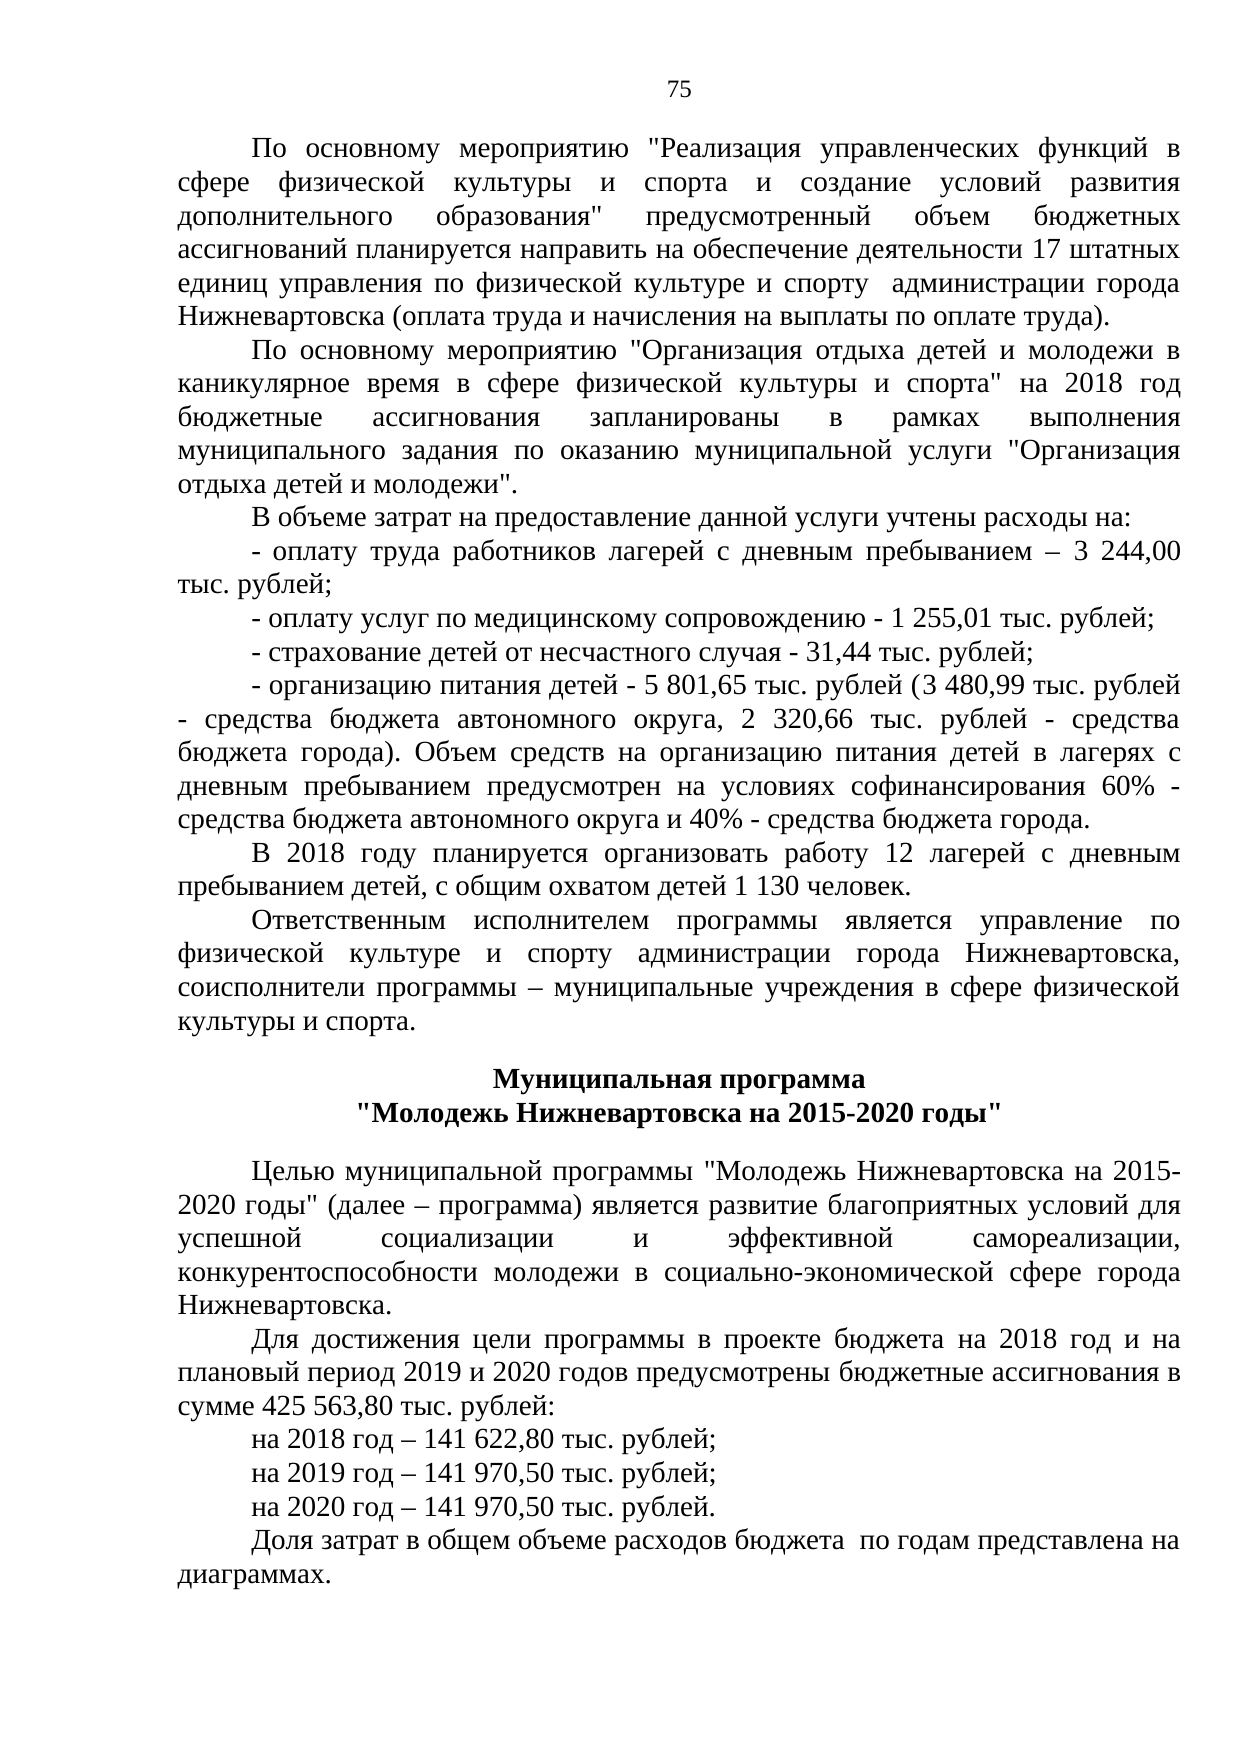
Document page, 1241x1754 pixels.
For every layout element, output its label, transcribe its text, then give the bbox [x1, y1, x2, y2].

text на 2019 год – 141 970,50 тыс. рублей; [177, 1455, 1181, 1489]
text "Молодежь Нижневартовска на 2015-2020 годы" [177, 1095, 1181, 1128]
text Для достижения цели программы в проекте бюджета на 2018 год и на плановый период 2019 и 2020 годов предусмотрены бюджетные ассигнования в сумме 425 563,80 тыс. рублей: [177, 1321, 1181, 1422]
text В объеме затрат на предоставление данной услуги учтены расходы на: [177, 499, 1181, 533]
text По основному мероприятию "Организация отдыха детей и молодежи в каникулярное время в сфере физической культуры и спорта" на 2018 год бюджетные ассигнования запланированы в рамках выполнения муниципального задания по оказанию муниципальной услуги "Организация отдыха детей и молодежи". [177, 332, 1181, 499]
text Доля затрат в общем объеме расходов бюджета по годам представлена на диаграммах. [177, 1522, 1181, 1589]
text - оплату труда работников лагерей с дневным пребыванием – 3 244,00 тыс. рублей; [177, 533, 1181, 600]
text Целью муниципальной программы "Молодежь Нижневартовска на 2015-2020 годы" (далее – программа) является развитие благоприятных условий для успешной социализации и эффективной самореализации, конкурентоспособности молодежи в социально-экономической сфере города Нижневартовска. [177, 1153, 1181, 1321]
text - организацию питания детей - 5 801,65 тыс. рублей (3 480,99 тыс. рублей - средства бюджета автономного округа, 2 320,66 тыс. рублей - средства бюджета города). Объем средств на организацию питания детей в лагерях с дневным пребыванием предусмотрен на условиях софинансирования 60% - средства бюджета автономного округа и 40% - средства бюджета города. [177, 667, 1181, 835]
text Ответственным исполнителем программы является управление по физической культуре и спорту администрации города Нижневартовска, соисполнители программы – муниципальные учреждения в сфере физической культуры и спорта. [177, 902, 1181, 1036]
text - страхование детей от несчастного случая - 31,44 тыс. рублей; [177, 634, 1181, 667]
text Муниципальная программа [177, 1061, 1181, 1095]
text В 2018 году планируется организовать работу 12 лагерей с дневным пребыванием детей, с общим охватом детей 1 130 человек. [177, 835, 1181, 902]
text По основному мероприятию "Реализация управленческих функций в сфере физической культуры и спорта и создание условий развития дополнительного образования" предусмотренный объем бюджетных ассигнований планируется направить на обеспечение деятельности 17 штатных единиц управления по физической культуре и спорту администрации города Нижневартовска (оплата труда и начисления на выплаты по оплате труда). [177, 131, 1181, 332]
text на 2018 год – 141 622,80 тыс. рублей; [177, 1422, 1181, 1455]
text на 2020 год – 141 970,50 тыс. рублей. [177, 1489, 1181, 1522]
text - оплату услуг по медицинскому сопровождению - 1 255,01 тыс. рублей; [177, 600, 1181, 634]
